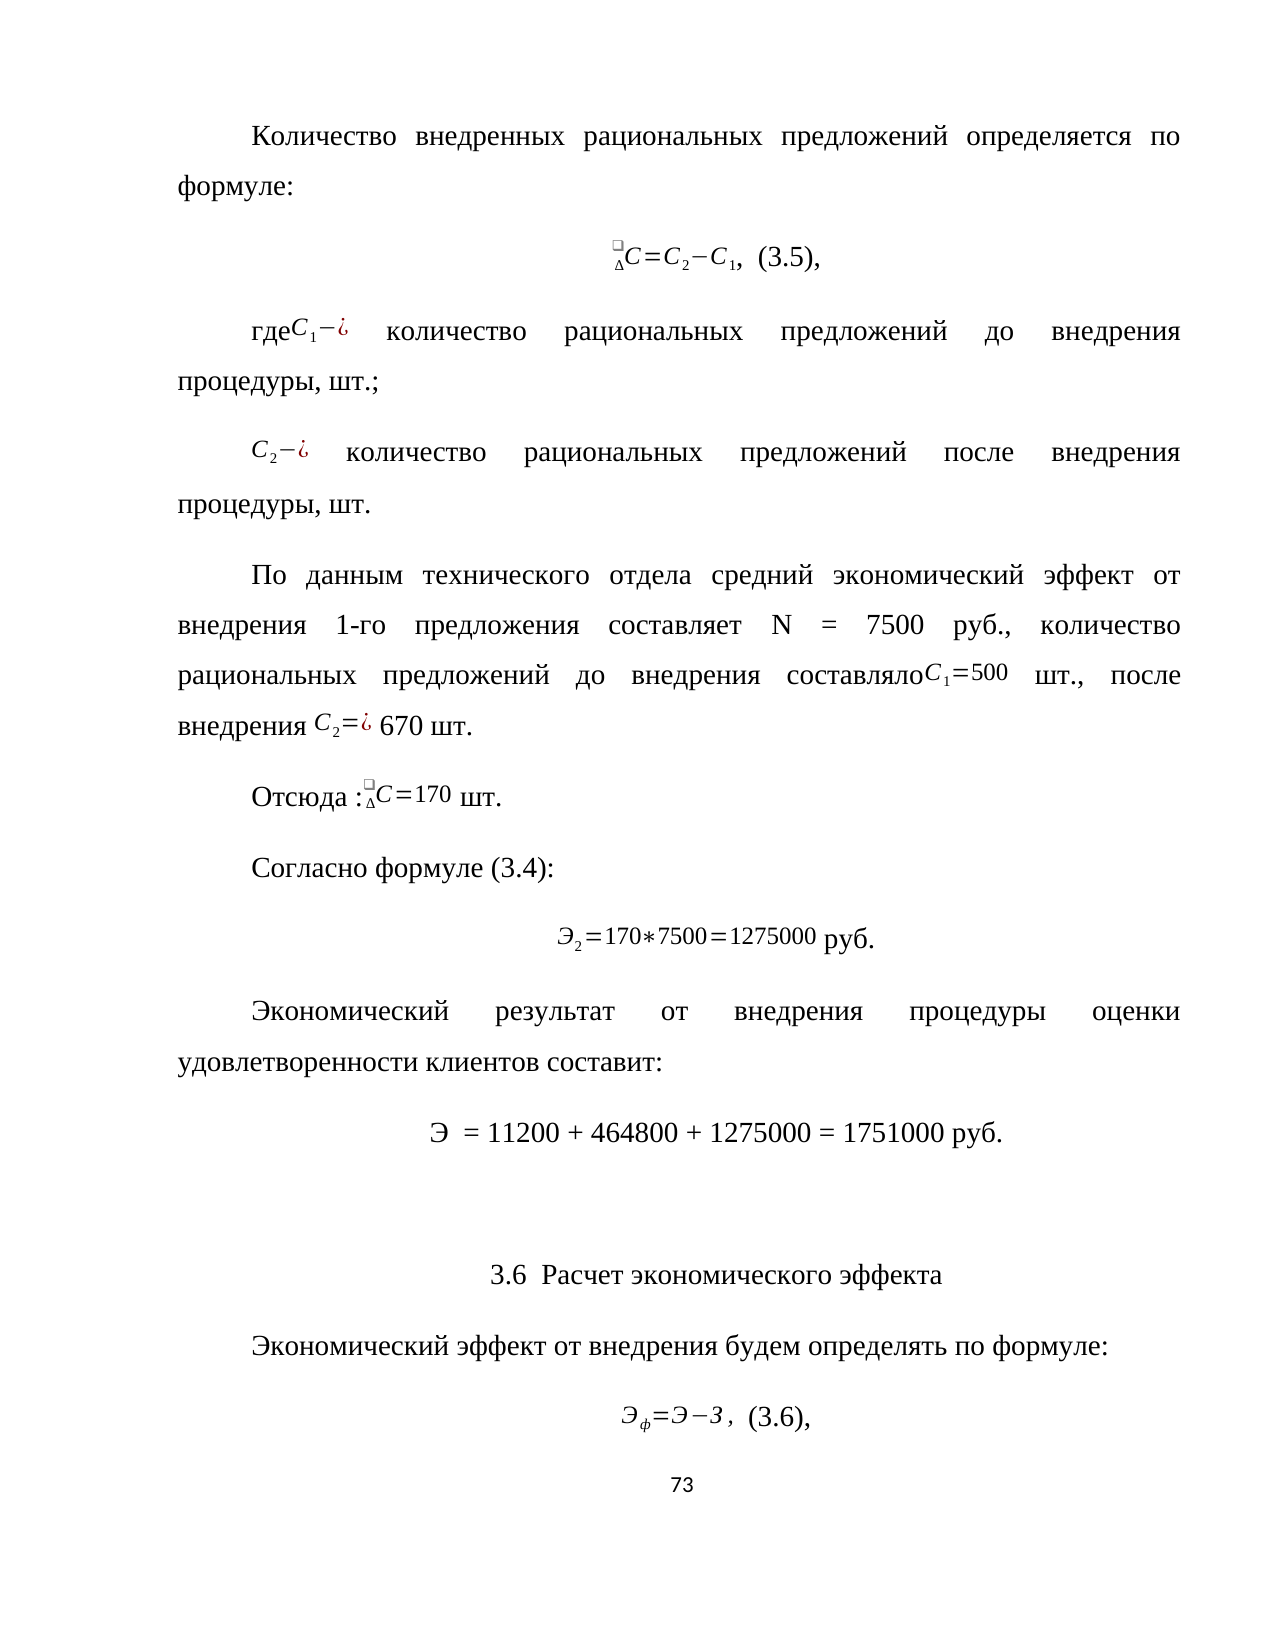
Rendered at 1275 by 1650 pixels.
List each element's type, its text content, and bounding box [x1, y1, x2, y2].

text количество рациональных предложений после внедрения процедуры, шт. [177, 434, 1181, 519]
text Отсюда : шт. [177, 779, 1181, 812]
text где количество рациональных предложений до внедрения процедуры, шт.; [177, 313, 1181, 397]
text 3.6 Расчет экономического эффекта [177, 1257, 1181, 1291]
text , (3.5), [177, 239, 1181, 275]
text руб. [177, 921, 1181, 956]
text Экономический эффект от внедрения будем определять по формуле: [177, 1328, 1181, 1362]
text Количество внедренных рациональных предложений определяется по формуле: [177, 118, 1181, 202]
text (3.6), [177, 1399, 1181, 1434]
text Согласно формуле (3.4): [177, 850, 1181, 884]
text Экономический результат от внедрения процедуры оценки удовлетворенности клиентов составит: [177, 993, 1181, 1077]
text По данным технического отдела средний экономический эффект от внедрения 1-го предложения составляет N = 7500 руб., количество рациональных предложений до внедрения составляло шт., после внедрения 670 шт. [177, 557, 1181, 741]
text Э = 11200 + 464800 + 1275000 = 1751000 руб. [177, 1115, 1181, 1148]
